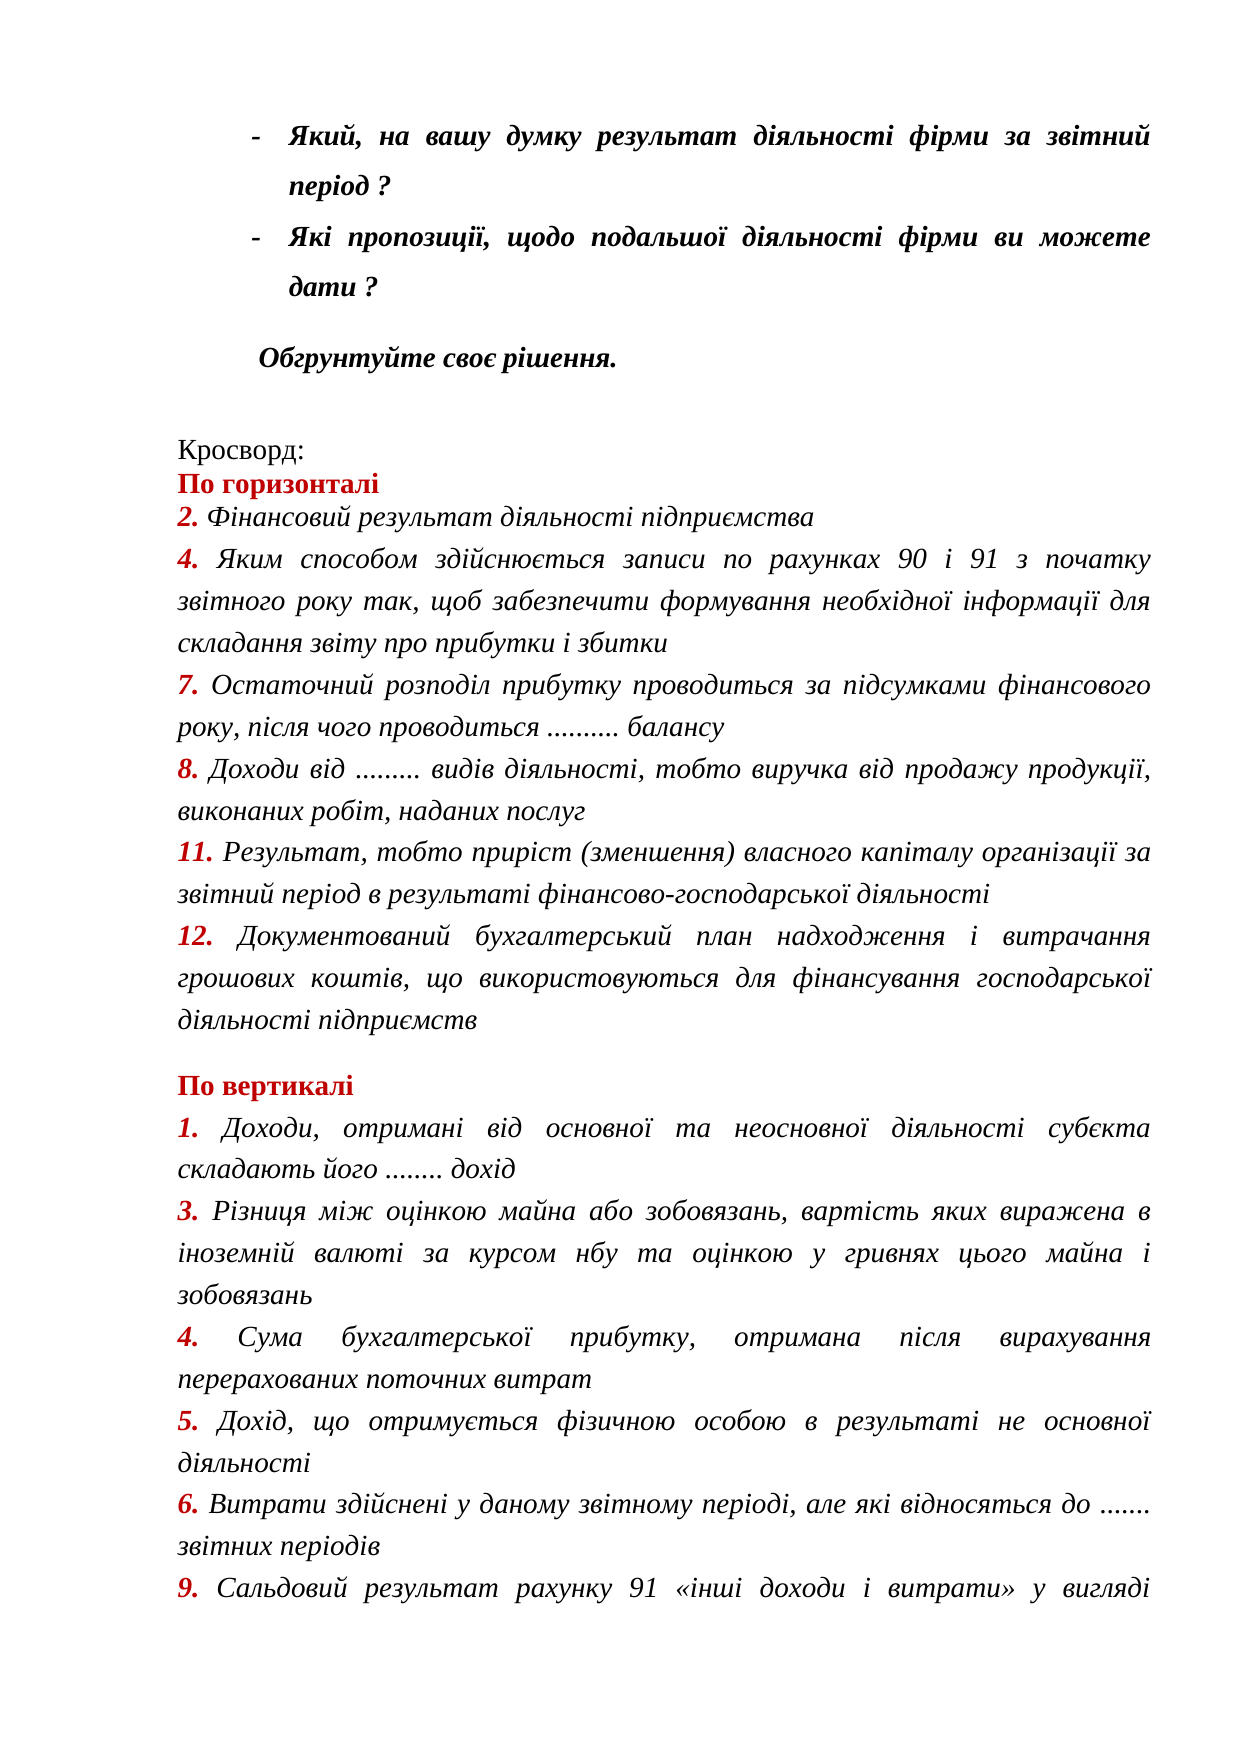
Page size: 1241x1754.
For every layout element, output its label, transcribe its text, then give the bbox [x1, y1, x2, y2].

text Обгрунтуйте своє рішення. [251, 340, 1152, 374]
list Який, на вашу думку результат діяльності фірми за звітний період ? [251, 118, 1152, 202]
text 6. Витрати здійснені у даному звітному періоді, але які відносяться до ....... звітних періодів [177, 1487, 1152, 1562]
list Які пропозиції, щодо подальшої діяльності фірми ви можете дати ? [251, 219, 1152, 303]
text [177, 1570, 1152, 1604]
text 12. Документований бухгалтерський план надходження і витрачання грошових коштів, що використовуються для фінансування господарської діяльності підприємств [177, 918, 1152, 1036]
text 4. Яким способом здійснюється записи по рахунках 90 і 91 з початку звітного року так, щоб забезпечити формування необхідної інформації для складання звіту про прибутки і збитки [177, 541, 1152, 659]
text По горизонталі [177, 466, 1152, 499]
text 3. Різниця між оцінкою майна або зобовязань, вартість яких виражена в іноземній валюті за курсом нбу та оцінкою у гривнях цього майна і зобовязань [177, 1193, 1152, 1311]
text 2. Фінансовий результат діяльності підприємства [177, 499, 1152, 533]
text Кросворд: [177, 432, 1152, 466]
text По вертикалі [177, 1068, 1152, 1101]
text 8. Доходи від ......... видів діяльності, тобто виручка від продажу продукції, виконаних робіт, наданих послуг [177, 751, 1152, 826]
text 5. Дохід, що отримується фізичною особою в результаті не основної діяльності [177, 1403, 1152, 1478]
text 4. Сума бухгалтерської прибутку, отримана після вирахування перерахованих поточних витрат [177, 1319, 1152, 1394]
text 11. Результат, тобто приріст (зменшення) власного капіталу організації за звітний період в результаті фінансово-господарської діяльності [177, 834, 1152, 910]
text 7. Остаточний розподіл прибутку проводиться за підсумками фінансового року, після чого проводиться .......... балансу [177, 667, 1152, 742]
text 1. Доходи, отримані від основної та неосновної діяльності субєкта складають його ........ дохід [177, 1110, 1152, 1185]
